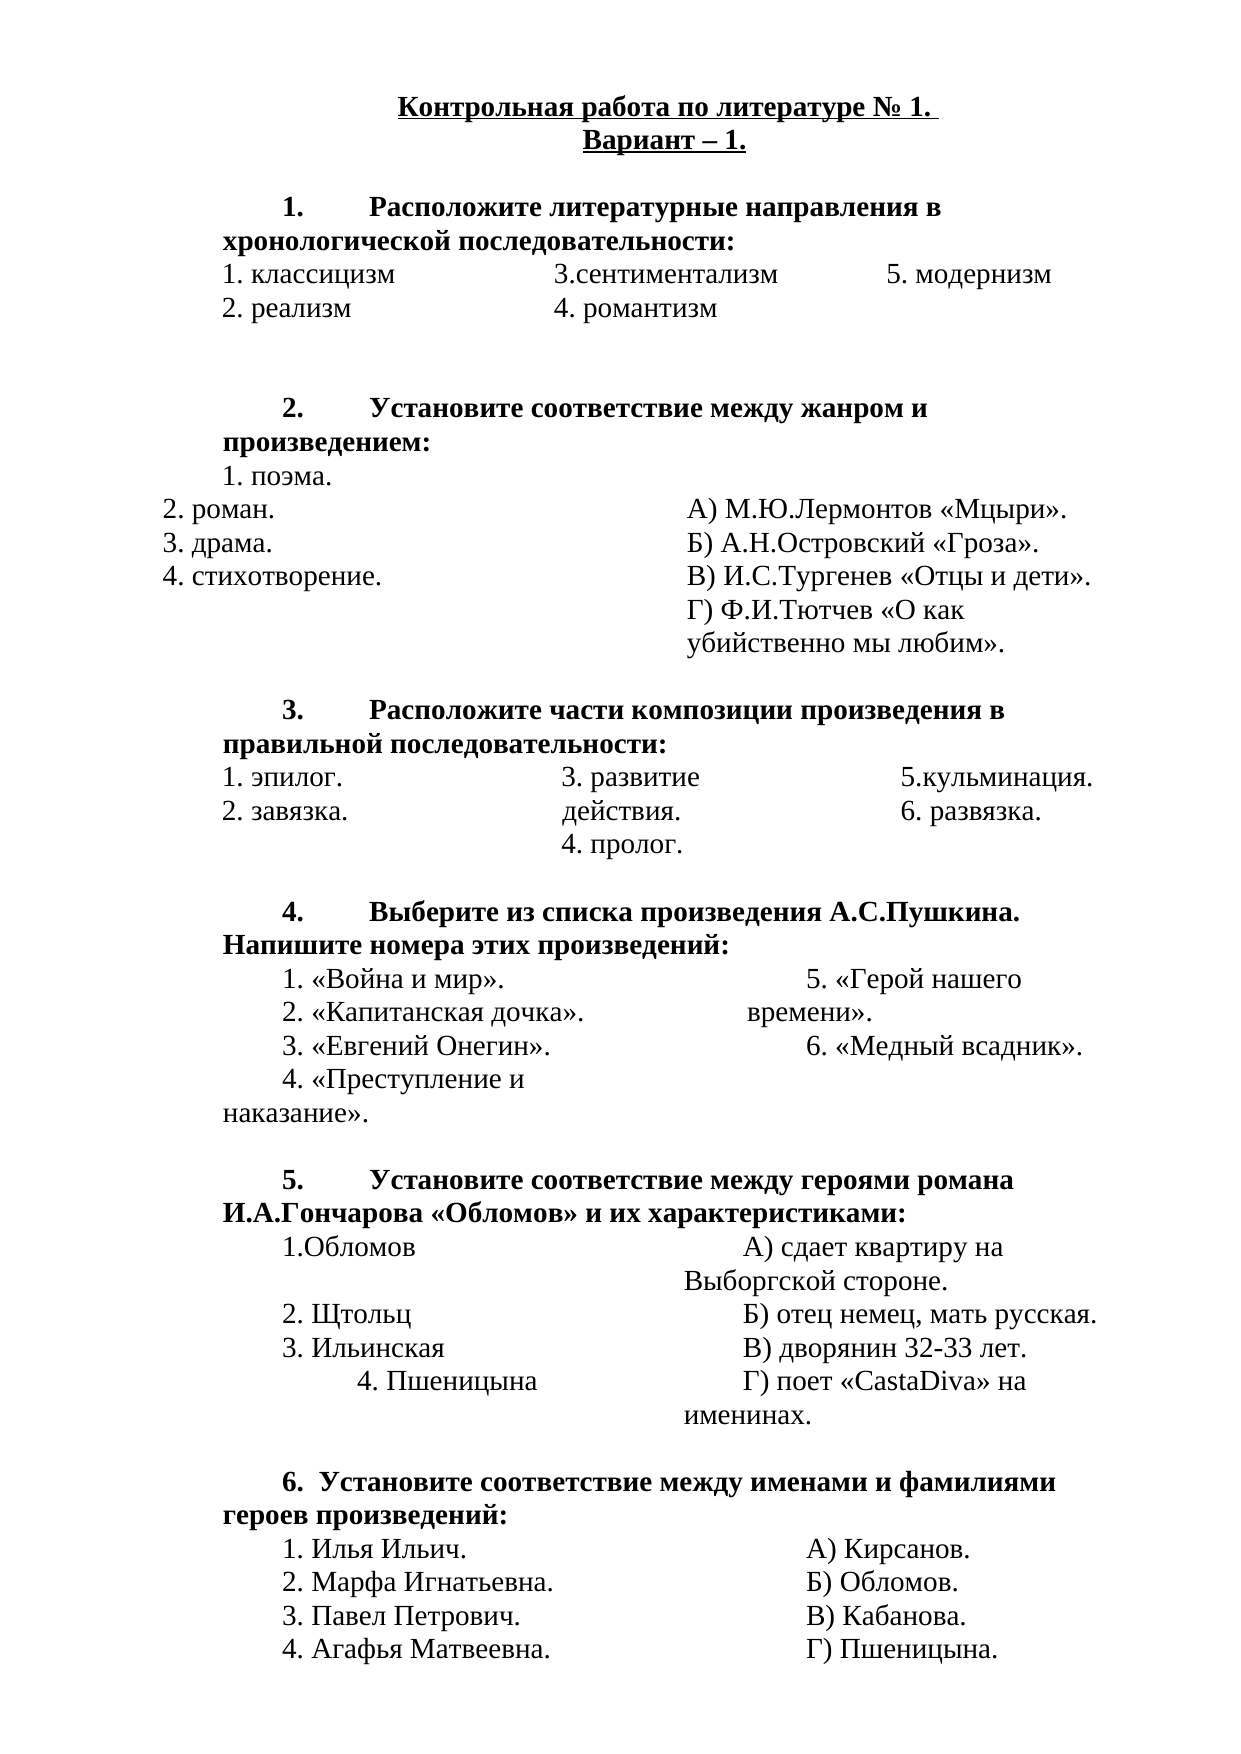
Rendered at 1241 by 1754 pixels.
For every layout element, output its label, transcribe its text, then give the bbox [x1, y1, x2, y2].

list 4. «Преступление и наказание». [223, 1061, 598, 1128]
list 2. роман. [162, 491, 598, 525]
list Б) Обломов. [747, 1564, 1122, 1598]
table_cell 3. Ильинская [211, 1330, 672, 1363]
text Контрольная работа по литературе № 1. [148, 89, 1122, 122]
list 3. «Евгений Онегин». [223, 1028, 598, 1061]
list Установите соответствие между жанром и произведением: [223, 391, 1122, 458]
list 6. Установите соответствие между именами и фамилиями героев произведений: [223, 1464, 1122, 1531]
list 5.кульминация. [900, 759, 1122, 793]
list А) Кирсанов. [747, 1531, 1122, 1564]
list Установите соответствие между героями романа И.А.Гончарова «Обломов» и их характеристиками: [223, 1162, 1122, 1229]
table_header 1.Обломов [211, 1229, 672, 1296]
list Г) Ф.И.Тютчев «О как убийственно мы любим». [687, 592, 1122, 659]
table_cell В) дворянин 32-33 лет. [672, 1330, 1133, 1363]
list Выберите из списка произведения А.С.Пушкина. Напишите номера этих произведений: [223, 894, 1122, 961]
table_cell 4. Пшеницына [211, 1363, 672, 1430]
table_cell Г) поет «CastaDiva» на именинах. [672, 1363, 1133, 1430]
list 1. «Война и мир». [223, 961, 598, 994]
table_cell Б) отец немец, мать русская. [672, 1296, 1133, 1330]
list 3. Павел Петрович. [223, 1598, 598, 1632]
list 2. Марфа Игнатьевна. [223, 1564, 598, 1598]
list 4. романтизм [554, 290, 790, 323]
table_cell 2. Щтольц [211, 1296, 672, 1330]
list 1. классицизм [222, 256, 458, 290]
list 4. пролог. [561, 827, 782, 860]
list 1. Илья Ильич. [223, 1531, 598, 1564]
list В) И.С.Тургенев «Отцы и дети». [687, 558, 1122, 592]
list Расположите литературные направления в хронологической последовательности: [223, 189, 1122, 256]
list 3. драма. [162, 525, 598, 558]
list Расположите части композиции произведения в правильной последовательности: [223, 692, 1122, 759]
list 4. стихотворение. [162, 558, 598, 592]
list 1. эпилог. [222, 759, 443, 793]
list 1. поэма. [162, 458, 598, 491]
list Б) А.Н.Островский «Гроза». [687, 525, 1122, 558]
list 3. развитие действия. [561, 759, 782, 827]
list В) Кабанова. [747, 1598, 1122, 1632]
list 6. развязка. [900, 793, 1122, 827]
list 3.сентиментализм [554, 256, 790, 290]
list 6. «Медный всадник». [747, 1028, 1122, 1061]
list А) М.Ю.Лермонтов «Мцыри». [687, 491, 1122, 525]
list 4. Агафья Матвеевна. [223, 1632, 598, 1665]
text Вариант – 1. [148, 122, 1122, 156]
list 5. модернизм [886, 256, 1122, 290]
list 2. завязка. [222, 793, 443, 827]
list 2. «Капитанская дочка». [223, 994, 598, 1028]
table_header А) сдает квартиру на Выборгской стороне. [672, 1229, 1133, 1296]
list 2. реализм [222, 290, 458, 323]
list Г) Пшеницына. [747, 1632, 1122, 1665]
list 5. «Герой нашего времени». [747, 961, 1122, 1028]
